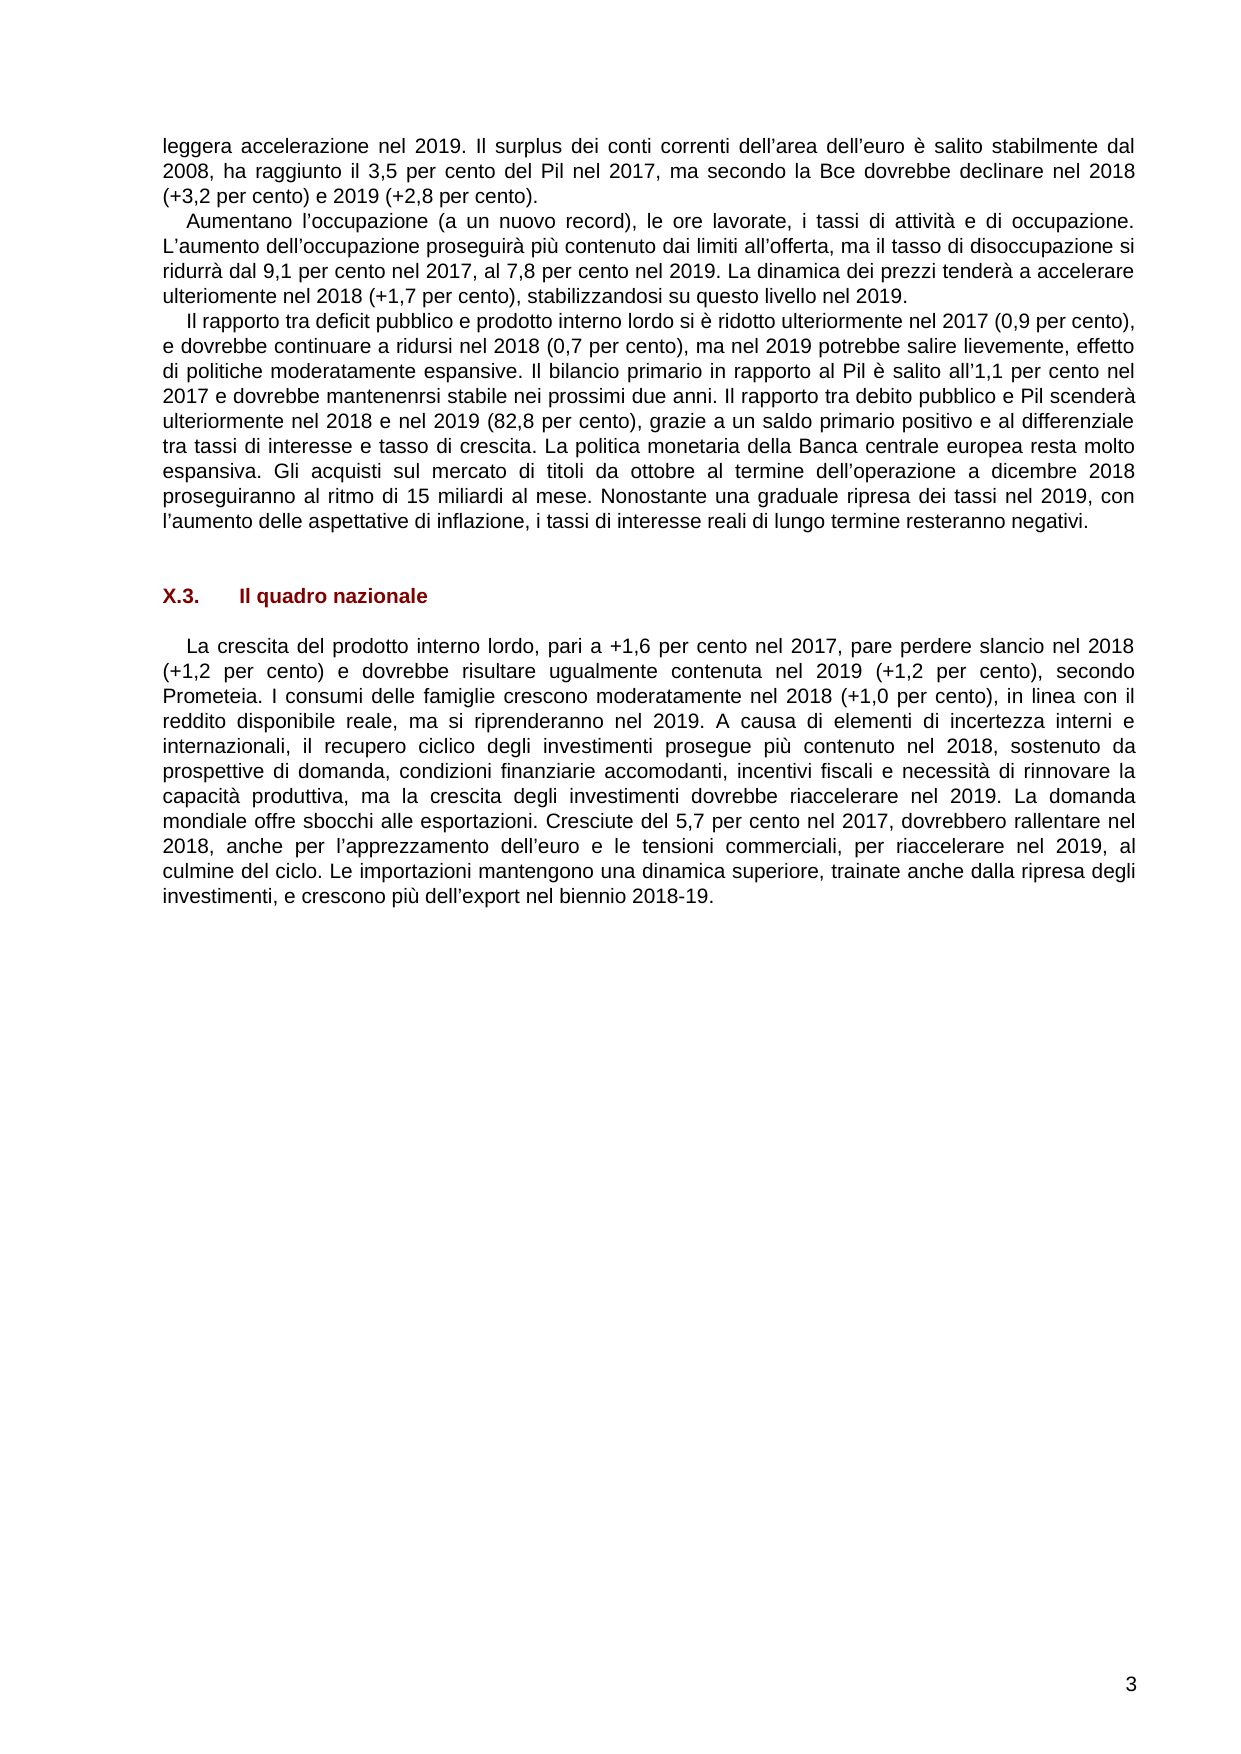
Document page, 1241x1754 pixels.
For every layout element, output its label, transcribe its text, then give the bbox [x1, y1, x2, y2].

text Aumentano l’occupazione (a un nuovo record), le ore lavorate, i tassi di attività e di occupazione. L’aumento dell’occupazione proseguirà più contenuto dai limiti all’offerta, ma il tasso di disoccupazione si ridurrà dal 9,1 per cento nel 2017, al 7,8 per cento nel 2019. La dinamica dei prezzi tenderà a accelerare ulteriomente nel 2018 (+1,7 per cento), stabilizzandosi su questo livello nel 2019. [162, 208, 1137, 308]
subtitle X.3. Il quadro nazionale [162, 583, 1137, 608]
text Il rapporto tra deficit pubblico e prodotto interno lordo si è ridotto ulteriormente nel 2017 (0,9 per cento), e dovrebbe continuare a ridursi nel 2018 (0,7 per cento), ma nel 2019 potrebbe salire lievemente, effetto di politiche moderatamente espansive. Il bilancio primario in rapporto al Pil è salito all’1,1 per cento nel 2017 e dovrebbe mantenenrsi stabile nei prossimi due anni. Il rapporto tra debito pubblico e Pil scenderà ulteriormente nel 2018 e nel 2019 (82,8 per cento), grazie a un saldo primario positivo e al differenziale tra tassi di interesse e tasso di crescita. La politica monetaria della Banca centrale europea resta molto espansiva. Gli acquisti sul mercato di titoli da ottobre al termine dell’operazione a dicembre 2018 proseguiranno al ritmo di 15 miliardi al mese. Nonostante una graduale ripresa dei tassi nel 2019, con l’aumento delle aspettative di inflazione, i tassi di interesse reali di lungo termine resteranno negativi. [162, 308, 1137, 533]
text La crescita del prodotto interno lordo, pari a +1,6 per cento nel 2017, pare perdere slancio nel 2018 (+1,2 per cento) e dovrebbe risultare ugualmente contenuta nel 2019 (+1,2 per cento), secondo Prometeia. I consumi delle famiglie crescono moderatamente nel 2018 (+1,0 per cento), in linea con il reddito disponibile reale, ma si riprenderanno nel 2019. A causa di elementi di incertezza interni e internazionali, il recupero ciclico degli investimenti prosegue più contenuto nel 2018, sostenuto da prospettive di domanda, condizioni finanziarie accomodanti, incentivi fiscali e necessità di rinnovare la capacità produttiva, ma la crescita degli investimenti dovrebbe riaccelerare nel 2019. La domanda mondiale offre sbocchi alle esportazioni. Cresciute del 5,7 per cento nel 2017, dovrebbero rallentare nel 2018, anche per l’apprezzamento dell’euro e le tensioni commerciali, per riaccelerare nel 2019, al culmine del ciclo. Le importazioni mantengono una dinamica superiore, trainate anche dalla ripresa degli investimenti, e crescono più dell’export nel biennio 2018-19. [162, 633, 1137, 908]
